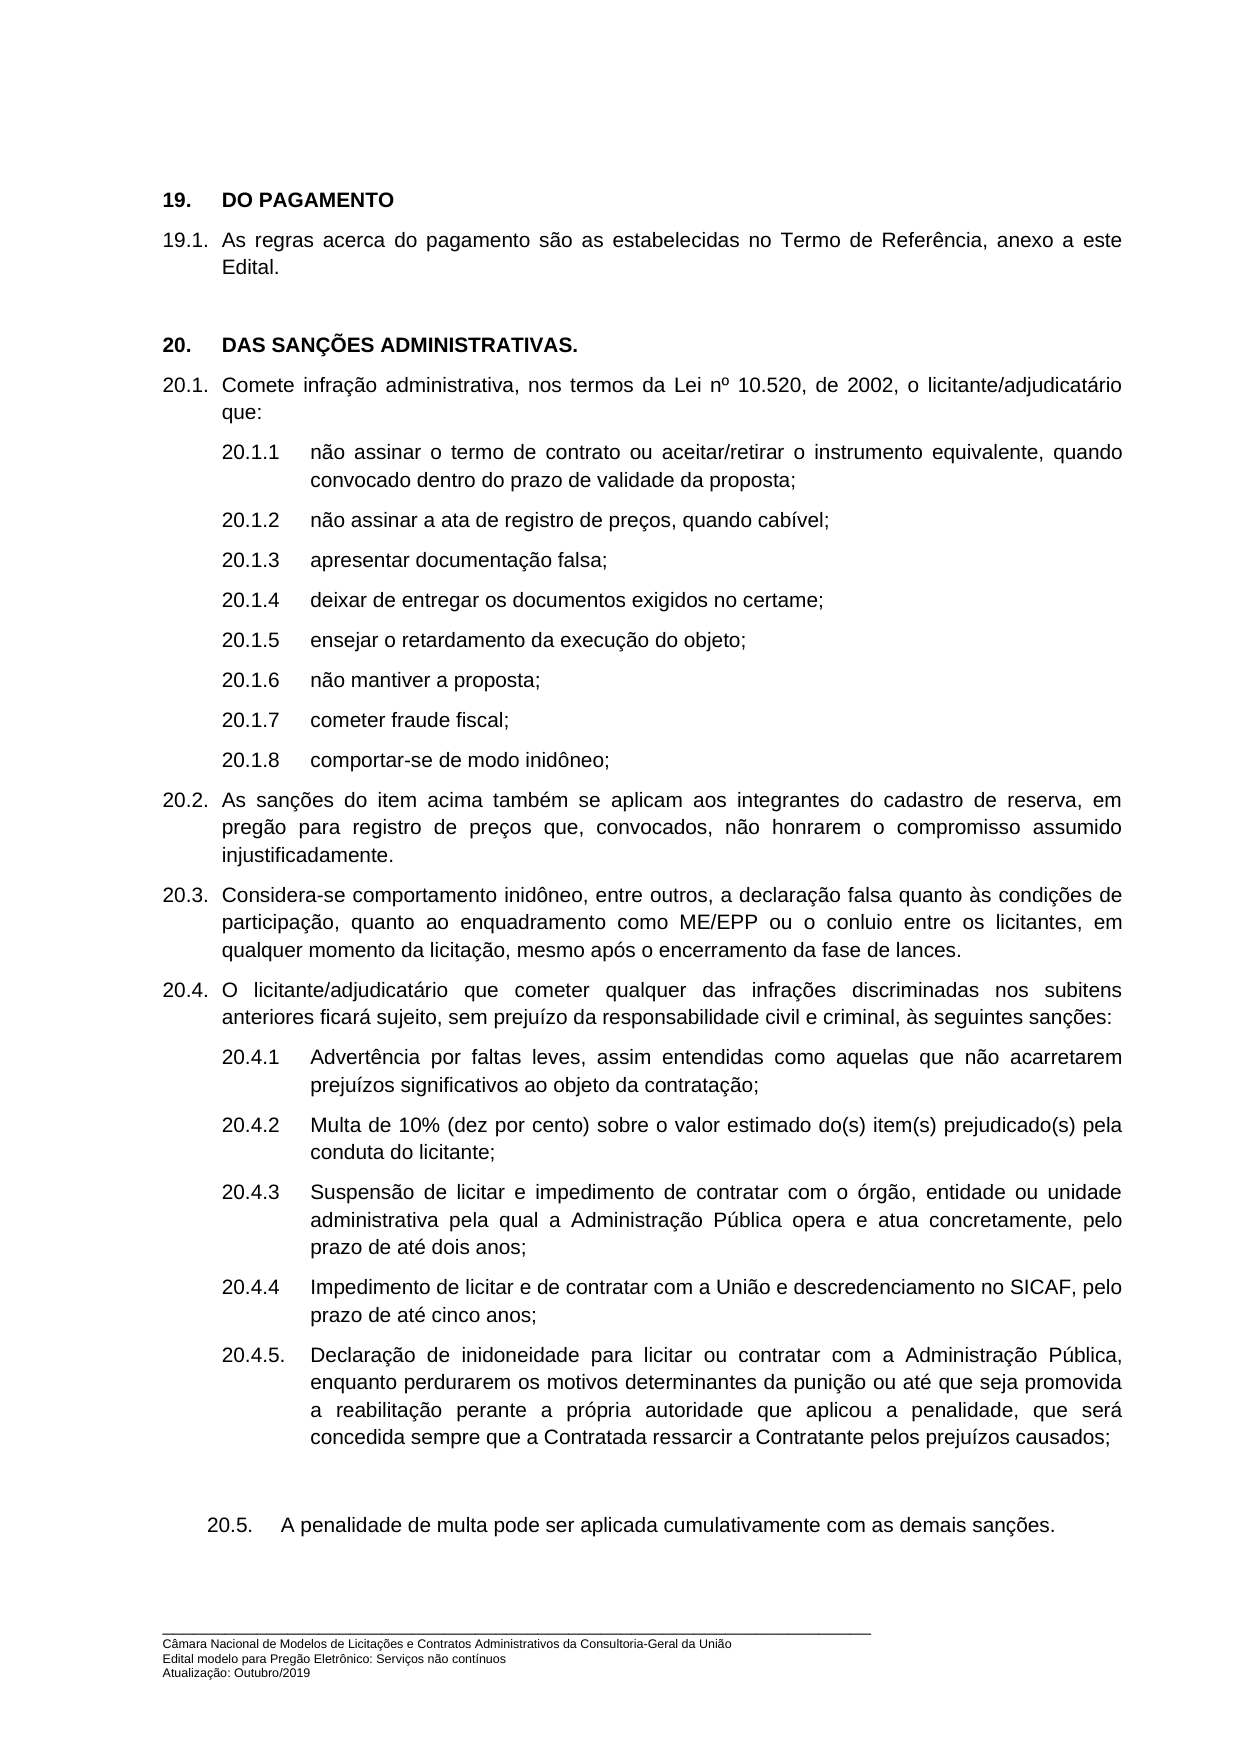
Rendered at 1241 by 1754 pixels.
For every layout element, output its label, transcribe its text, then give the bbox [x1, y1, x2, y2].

list O licitante/adjudicatário que cometer qualquer das infrações discriminadas nos subitens anteriores ficará sujeito, sem prejuízo da responsabilidade civil e criminal, às seguintes sanções: [162, 978, 1124, 1029]
list não mantiver a proposta; [222, 668, 1124, 692]
list Advertência por faltas leves, assim entendidas como aquelas que não acarretarem prejuízos significativos ao objeto da contratação; [222, 1045, 1124, 1097]
list Declaração de inidoneidade para licitar ou contratar com a Administração Pública, enquanto perdurarem os motivos determinantes da punição ou até que seja promovida a reabilitação perante a própria autoridade que aplicou a penalidade, que será concedida sempre que a Contratada ressarcir a Contratante pelos prejuízos causados; [222, 1343, 1124, 1449]
list ensejar o retardamento da execução do objeto; [222, 628, 1124, 652]
list apresentar documentação falsa; [222, 548, 1124, 572]
list Multa de 10% (dez por cento) sobre o valor estimado do(s) item(s) prejudicado(s) pela conduta do licitante; [222, 1113, 1124, 1164]
text DAS SANÇÕES ADMINISTRATIVAS. [162, 333, 1124, 357]
list não assinar a ata de registro de preços, quando cabível; [222, 508, 1122, 532]
list Suspensão de licitar e impedimento de contratar com o órgão, entidade ou unidade administrativa pela qual a Administração Pública opera e atua concretamente, pelo prazo de até dois anos; [222, 1180, 1124, 1259]
list comportar-se de modo inidôneo; [222, 748, 1124, 772]
list A penalidade de multa pode ser aplicada cumulativamente com as demais sanções. [207, 1513, 1124, 1537]
list As regras acerca do pagamento são as estabelecidas no Termo de Referência, anexo a este Edital. [162, 228, 1124, 279]
list deixar de entregar os documentos exigidos no certame; [222, 588, 1124, 612]
list Comete infração administrativa, nos termos da Lei nº 10.520, de 2002, o licitante/adjudicatário que: [162, 373, 1124, 424]
text DO PAGAMENTO [162, 188, 1124, 212]
list As sanções do item acima também se aplicam aos integrantes do cadastro de reserva, em pregão para registro de preços que, convocados, não honrarem o compromisso assumido injustificadamente. [162, 788, 1124, 867]
list não assinar o termo de contrato ou aceitar/retirar o instrumento equivalente, quando convocado dentro do prazo de validade da proposta; [222, 440, 1124, 492]
list Impedimento de licitar e de contratar com a União e descredenciamento no SICAF, pelo prazo de até cinco anos; [222, 1275, 1124, 1327]
list cometer fraude fiscal; [222, 708, 1124, 732]
list Considera-se comportamento inidôneo, entre outros, a declaração falsa quanto às condições de participação, quanto ao enquadramento como ME/EPP ou o conluio entre os licitantes, em qualquer momento da licitação, mesmo após o encerramento da fase de lances. [162, 883, 1124, 962]
